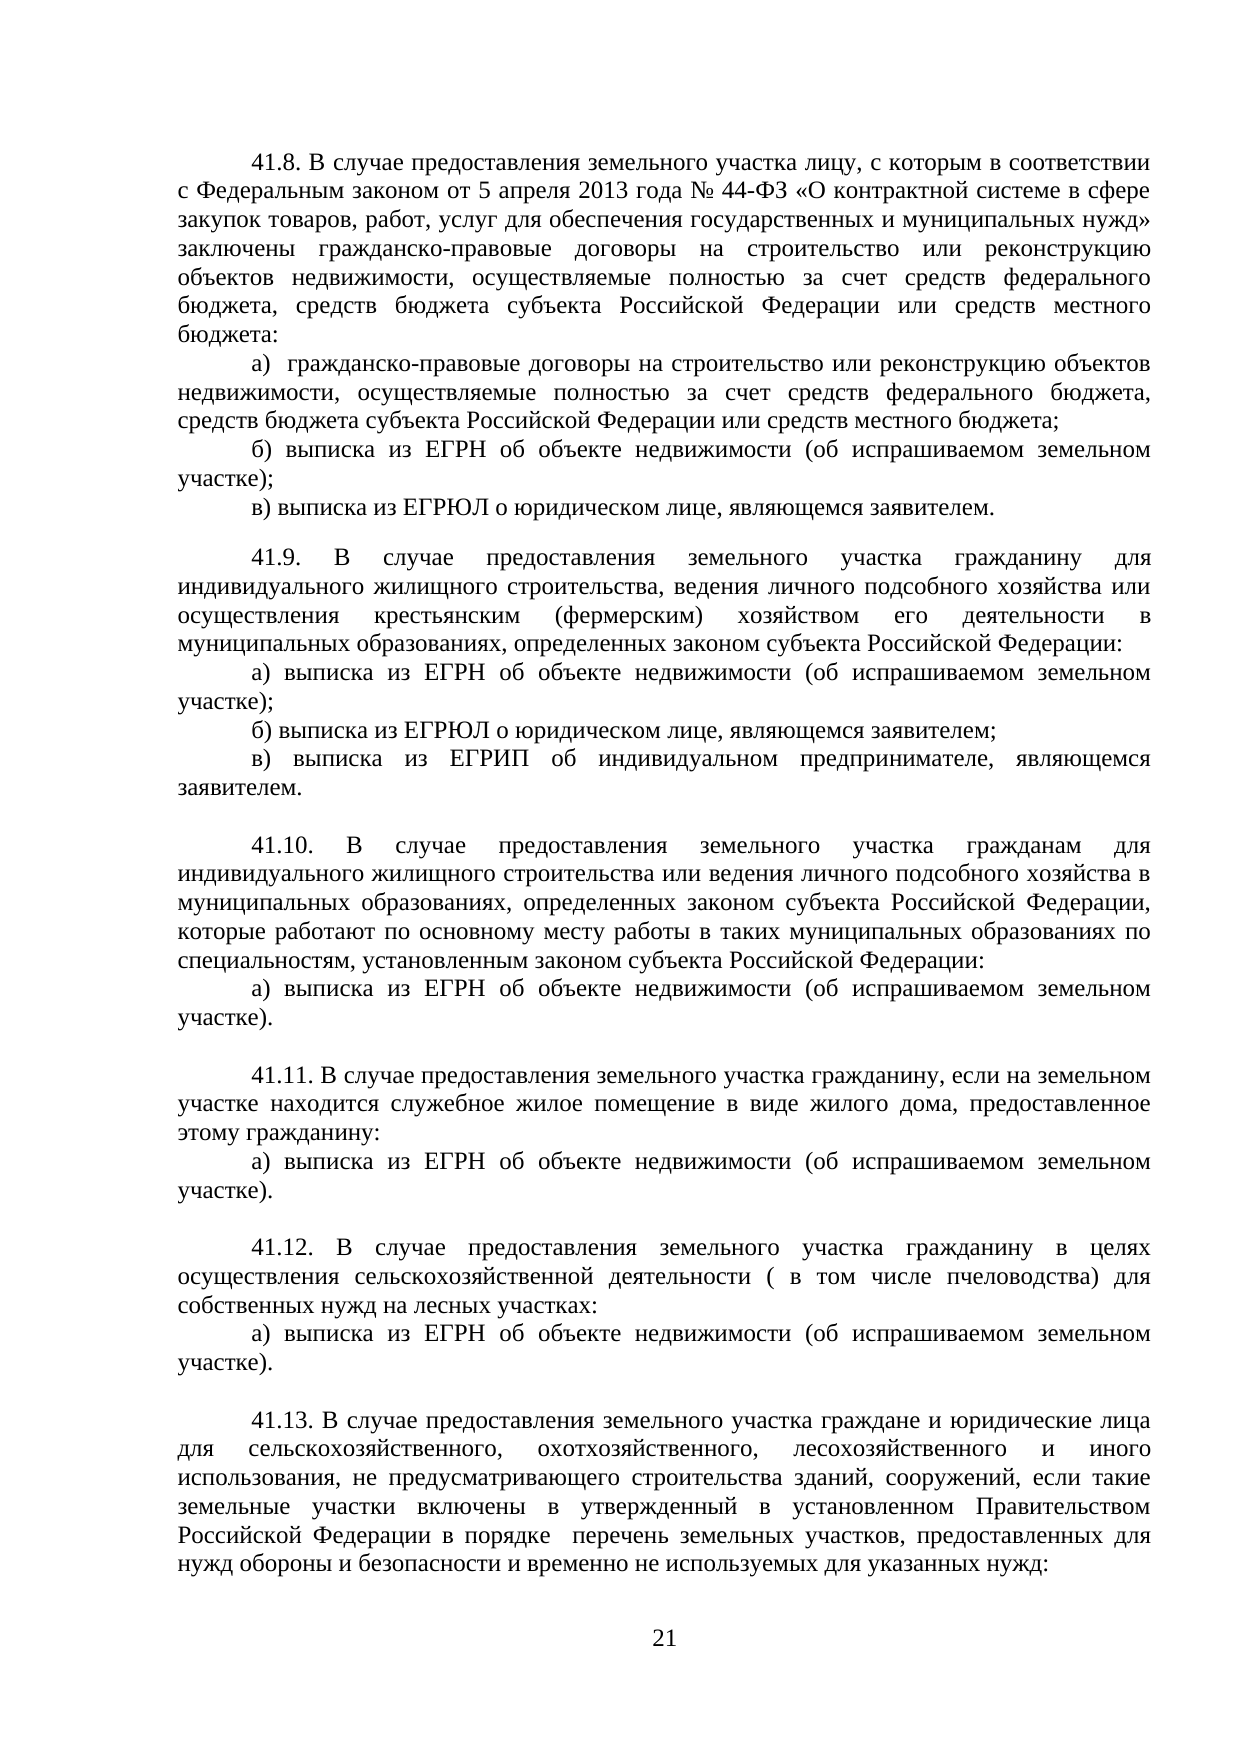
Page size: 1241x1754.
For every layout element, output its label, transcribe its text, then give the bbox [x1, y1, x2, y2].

text а) выписка из ЕГРН об объекте недвижимости (об испрашиваемом земельном участке). [177, 973, 1152, 1031]
text 41.11. В случае предоставления земельного участка гражданину, если на земельном участке находится служебное жилое помещение в виде жилого дома, предоставленное этому гражданину: [177, 1060, 1152, 1146]
text в) выписка из ЕГРЮЛ о юридическом лице, являющемся заявителем. [177, 492, 1152, 521]
text а) гражданско-правовые договоры на строительство или реконструкцию объектов недвижимости, осуществляемые полностью за счет средств федерального бюджета, средств бюджета субъекта Российской Федерации или средств местного бюджета; [177, 348, 1152, 434]
text 41.13. В случае предоставления земельного участка граждане и юридические лица для сельскохозяйственного, охотхозяйственного, лесохозяйственного и иного использования, не предусматривающего строительства зданий, сооружений, если такие земельные участки включены в утвержденный в установленном Правительством Российской Федерации в порядке перечень земельных участков, предоставленных для нужд обороны и безопасности и временно не используемых для указанных нужд: [177, 1405, 1152, 1577]
text а) выписка из ЕГРН об объекте недвижимости (об испрашиваемом земельном участке). [177, 1318, 1152, 1376]
text б) выписка из ЕГРН об объекте недвижимости (об испрашиваемом земельном участке); [177, 434, 1152, 492]
text 41.9. В случае предоставления земельного участка гражданину для индивидуального жилищного строительства, ведения личного подсобного хозяйства или осуществления крестьянским (фермерским) хозяйством его деятельности в муниципальных образованиях, определенных законом субъекта Российской Федерации: [177, 521, 1152, 657]
text 41.10. В случае предоставления земельного участка гражданам для индивидуального жилищного строительства или ведения личного подсобного хозяйства в муниципальных образованиях, определенных законом субъекта Российской Федерации, которые работают по основному месту работы в таких муниципальных образованиях по специальностям, установленным законом субъекта Российской Федерации: [177, 830, 1152, 973]
text в) выписка из ЕГРИП об индивидуальном предпринимателе, являющемся заявителем. [177, 743, 1152, 801]
text а) выписка из ЕГРН об объекте недвижимости (об испрашиваемом земельном участке). [177, 1146, 1152, 1203]
text 41.8. В случае предоставления земельного участка лицу, с которым в соответствии с Федеральным законом от 5 апреля 2013 года № 44-ФЗ «О контрактной системе в сфере закупок товаров, работ, услуг для обеспечения государственных и муниципальных нужд» заключены гражданско-правовые договоры на строительство или реконструкцию объектов недвижимости, осуществляемые полностью за счет средств федерального бюджета, средств бюджета субъекта Российской Федерации или средств местного бюджета: [177, 147, 1152, 348]
text а) выписка из ЕГРН об объекте недвижимости (об испрашиваемом земельном участке); [177, 657, 1152, 715]
text б) выписка из ЕГРЮЛ о юридическом лице, являющемся заявителем; [177, 715, 1152, 743]
text 41.12. В случае предоставления земельного участка гражданину в целях осуществления сельскохозяйственной деятельности ( в том числе пчеловодства) для собственных нужд на лесных участках: [177, 1232, 1152, 1318]
